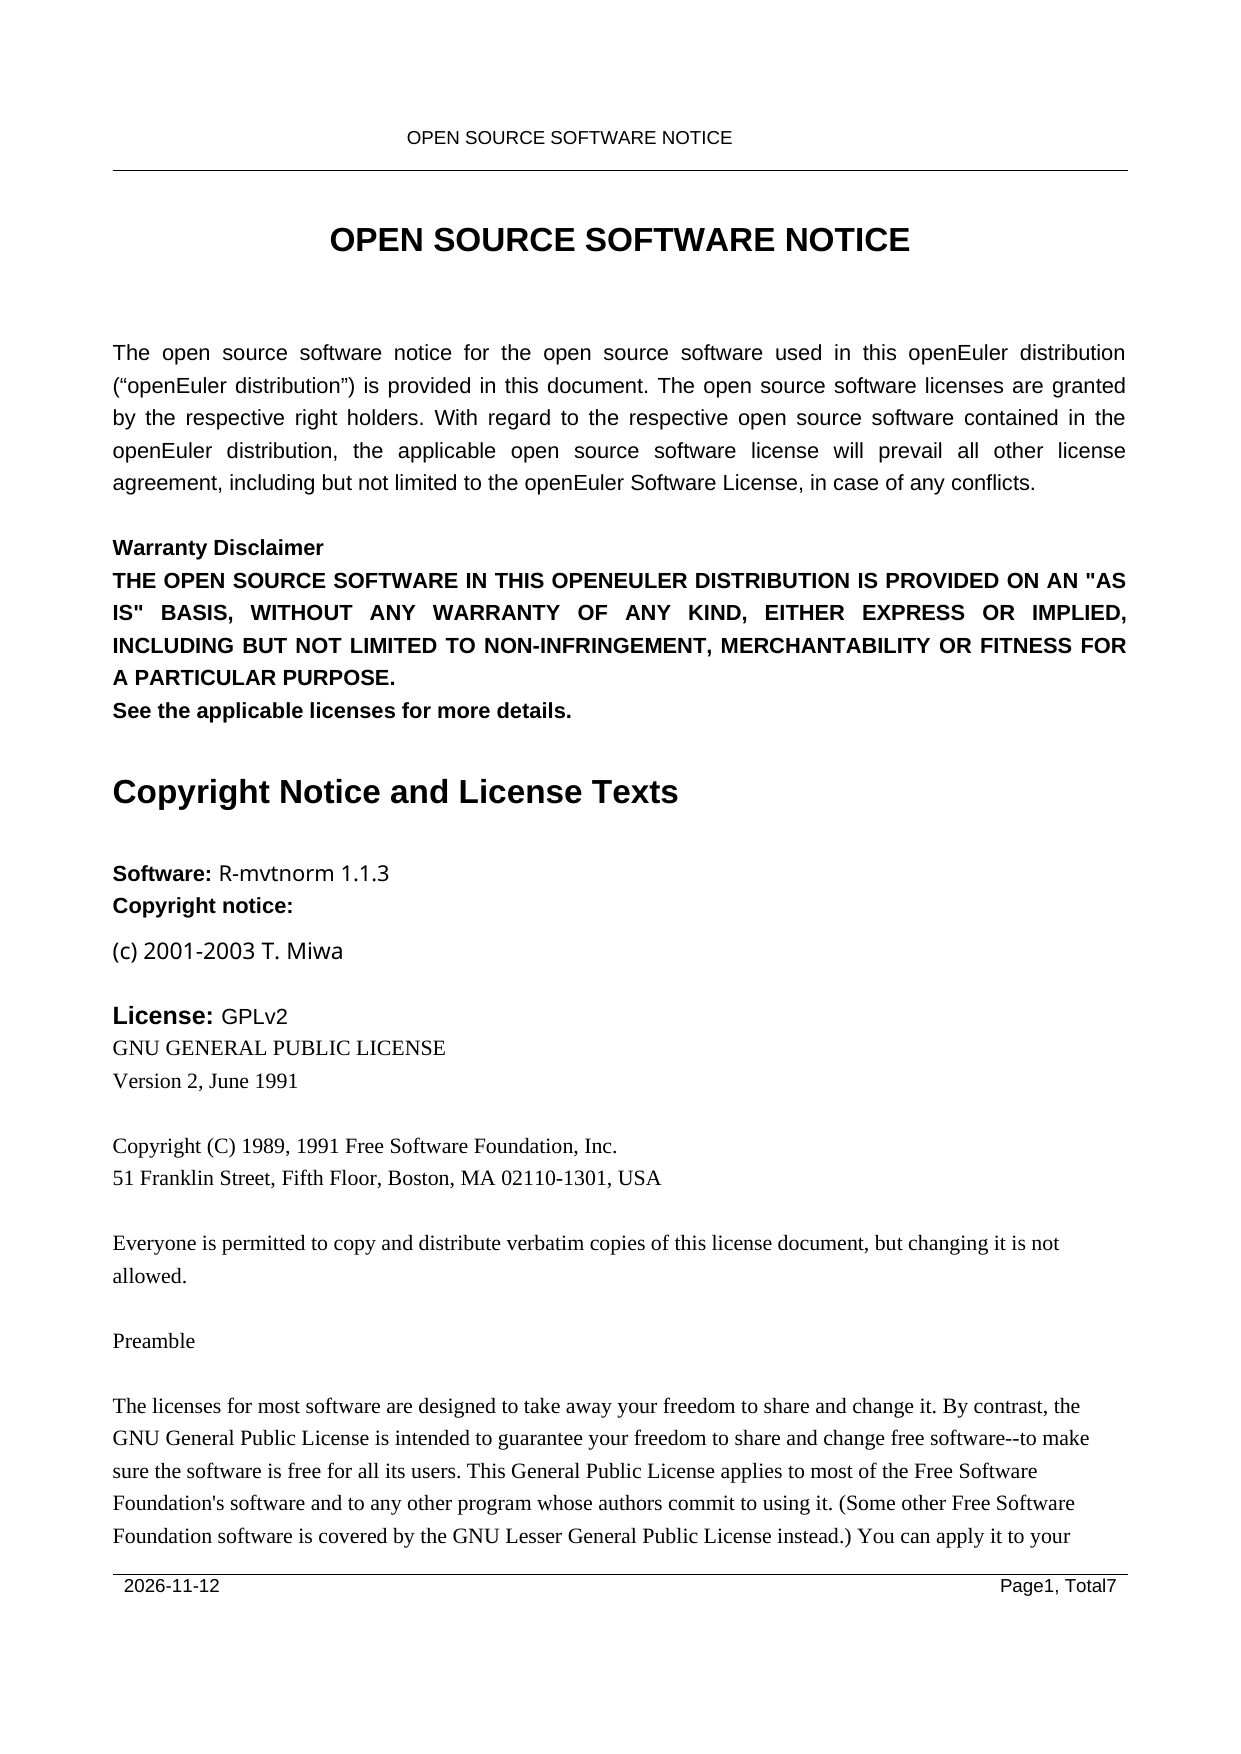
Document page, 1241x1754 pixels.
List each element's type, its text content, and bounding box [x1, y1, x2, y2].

text OPEN SOURCE SOFTWARE NOTICE [112, 206, 1128, 271]
title Software: R-mvtnorm 1.1.3 [112, 856, 1128, 889]
text (c) 2001-2003 T. Miwa [112, 934, 1128, 999]
text Warranty Disclaimer [112, 531, 1128, 564]
text Copyright Notice and License Texts [112, 759, 1128, 824]
text License: GPLv2 [112, 999, 1128, 1031]
text The open source software notice for the open source software used in this openEuler distribution (“openEuler distribution”) is provided in this document. The open source software licenses are granted by the respective right holders. With regard to the respective open source software contained in the openEuler distribution, the applicable open source software license will prevail all other license agreement, including but not limited to the openEuler Software License, in case of any conflicts. [112, 336, 1128, 499]
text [112, 1031, 1128, 1551]
text THE OPEN SOURCE SOFTWARE IN THIS OPENEULER DISTRIBUTION IS PROVIDED ON AN "AS IS" BASIS, WITHOUT ANY WARRANTY OF ANY KIND, EITHER EXPRESS OR IMPLIED, INCLUDING BUT NOT LIMITED TO NON-INFRINGEMENT, MERCHANTABILITY OR FITNESS FOR A PARTICULAR PURPOSE. See the applicable licenses for more details. [112, 564, 1128, 726]
text Copyright notice: [112, 889, 1128, 921]
